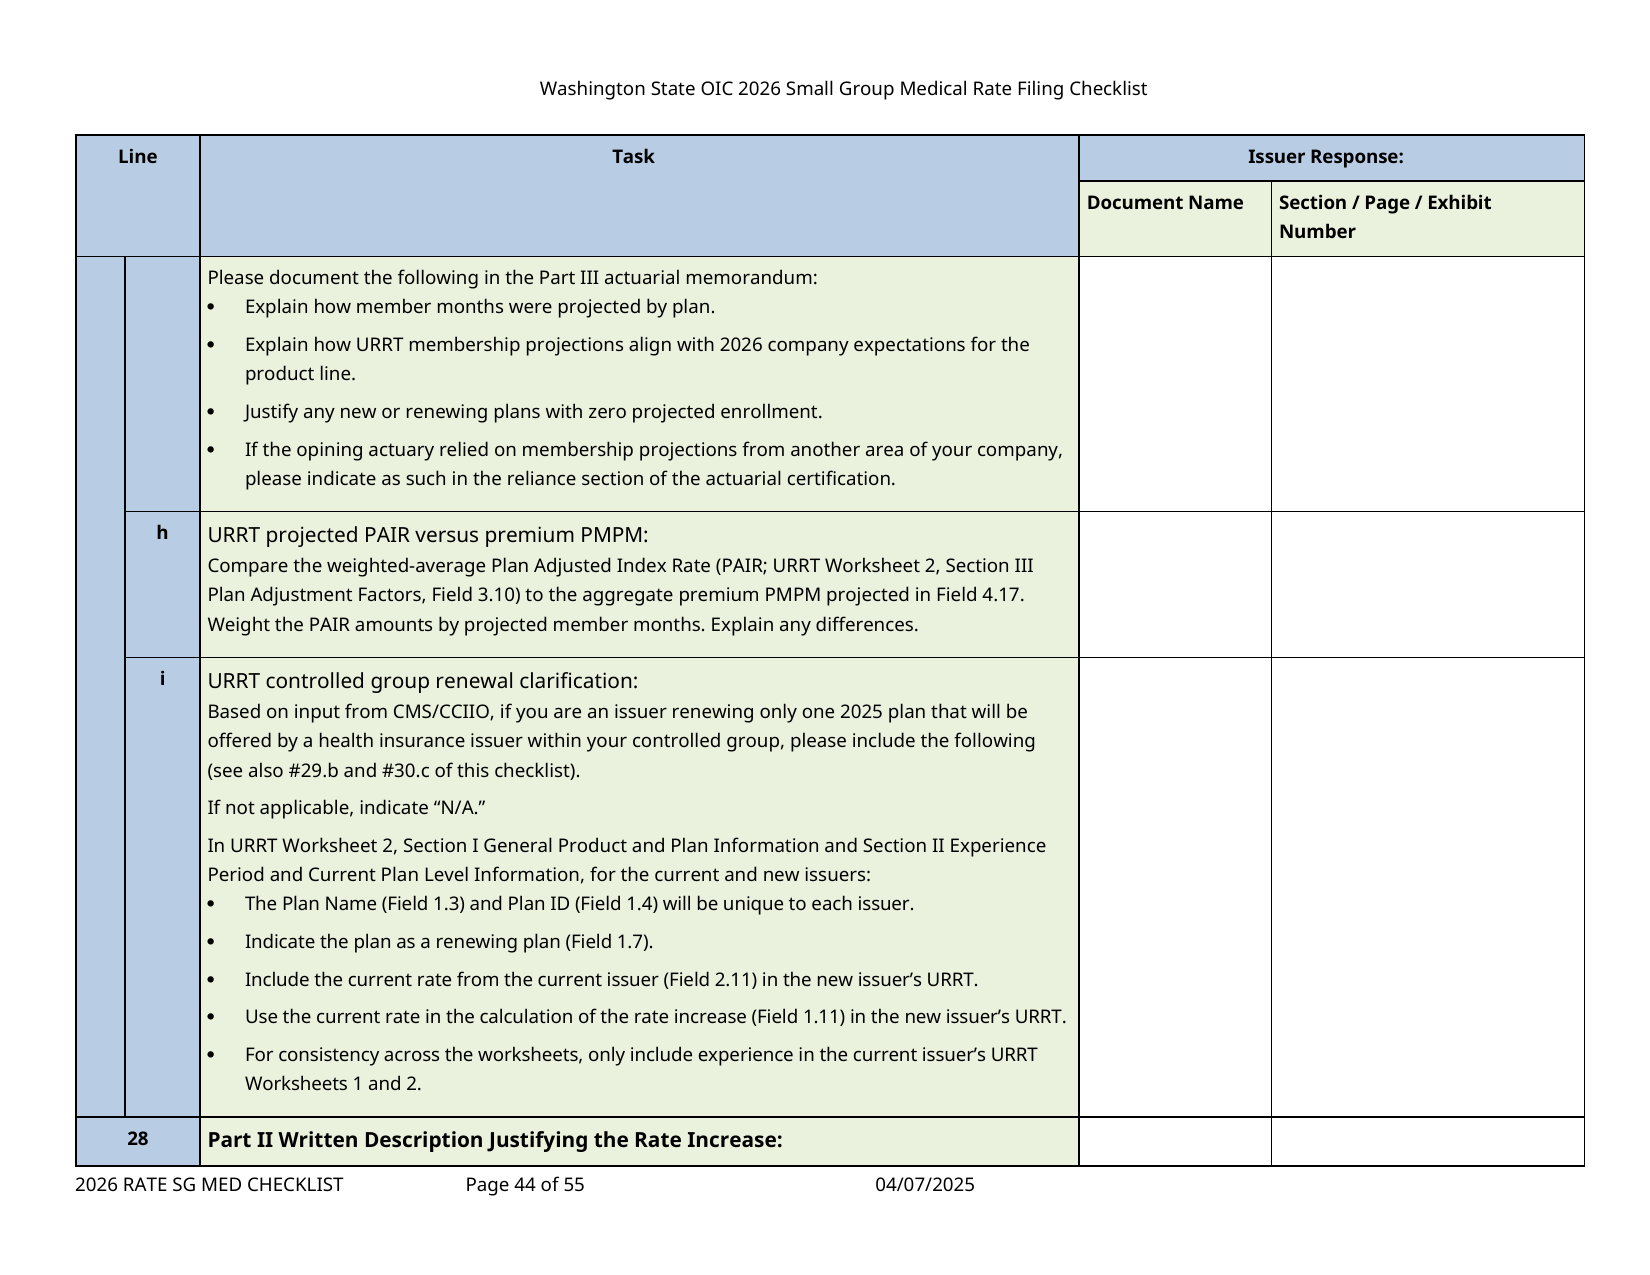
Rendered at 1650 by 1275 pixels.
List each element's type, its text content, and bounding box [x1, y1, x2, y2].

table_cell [201, 1118, 1078, 1165]
table_cell i [126, 658, 199, 1116]
table_cell Document Name [1080, 182, 1271, 256]
table_cell [1272, 658, 1584, 1116]
table_header Issuer Response: [1080, 136, 1584, 180]
table_cell [1080, 1118, 1271, 1165]
table_cell 28 [77, 1118, 199, 1165]
table_header Line [77, 136, 199, 256]
table_cell [1080, 257, 1271, 511]
table_cell [1272, 512, 1584, 657]
table_cell h [126, 512, 199, 657]
table_cell URRT projected PAIR versus premium PMPM: Compare the weighted-average Plan Adjusted Index Rate (PAIR; URRT Worksheet 2, Section III Plan Adjustment Factors, Field 3.10) to the aggregate premium PMPM projected in Field 4.17. Weight the PAIR amounts by projected member months. Explain any differences. [201, 512, 1078, 657]
table_header Task [201, 136, 1078, 256]
table_cell [1272, 1118, 1584, 1165]
table_cell URRT controlled group renewal clarification: Based on input from CMS/CCIIO, if you are an issuer renewing only one 2025 plan that will be offered by a health insurance issuer within your controlled group, please include the following (see also #29.b and #30.c of this checklist). If not applicable, indicate “N/A.” In URRT Worksheet 2, Section I General Product and Plan Information and Section II Experience Period and Current Plan Level Information, for the current and new issuers: The Plan Name (Field 1.3) and Plan ID (Field 1.4) will be unique to each issuer. Indicate the plan as a renewing plan (Field 1.7). Include the current rate from the current issuer (Field 2.11) in the new issuer’s URRT. Use the current rate in the calculation of the rate increase (Field 1.11) in the new issuer’s URRT. For consistency across the worksheets, only include experience in the current issuer’s URRT Worksheets 1 and 2. [201, 658, 1078, 1116]
table_cell [1080, 658, 1271, 1116]
table_cell g [126, 257, 199, 511]
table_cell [201, 257, 1078, 511]
table_cell [1272, 257, 1584, 511]
table_cell Section / Page / Exhibit Number [1272, 182, 1584, 256]
table_cell [1080, 512, 1271, 657]
